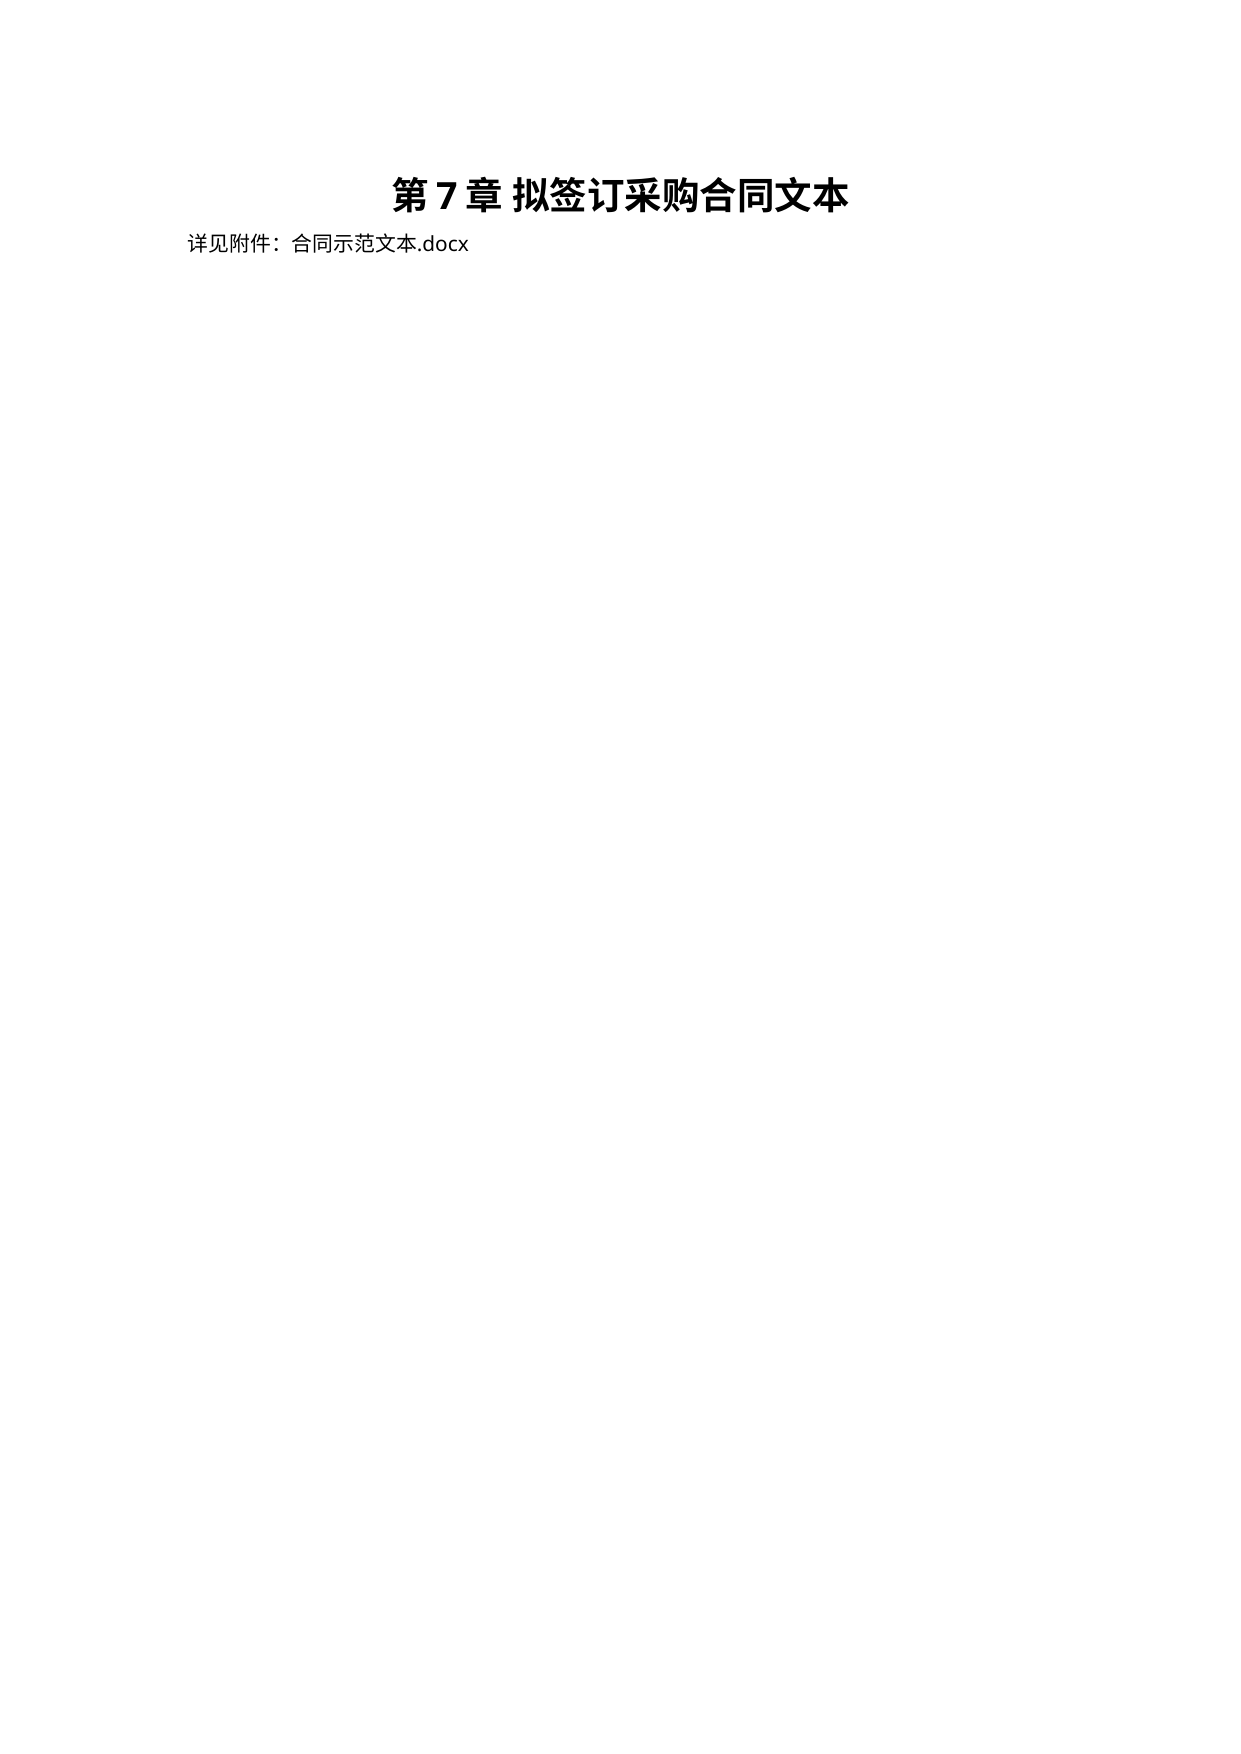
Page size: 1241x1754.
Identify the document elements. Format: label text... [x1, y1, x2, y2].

text 详见附件：合同示范文本.docx [187, 227, 1053, 259]
text 第7章 拟签订采购合同文本 [187, 162, 1053, 227]
